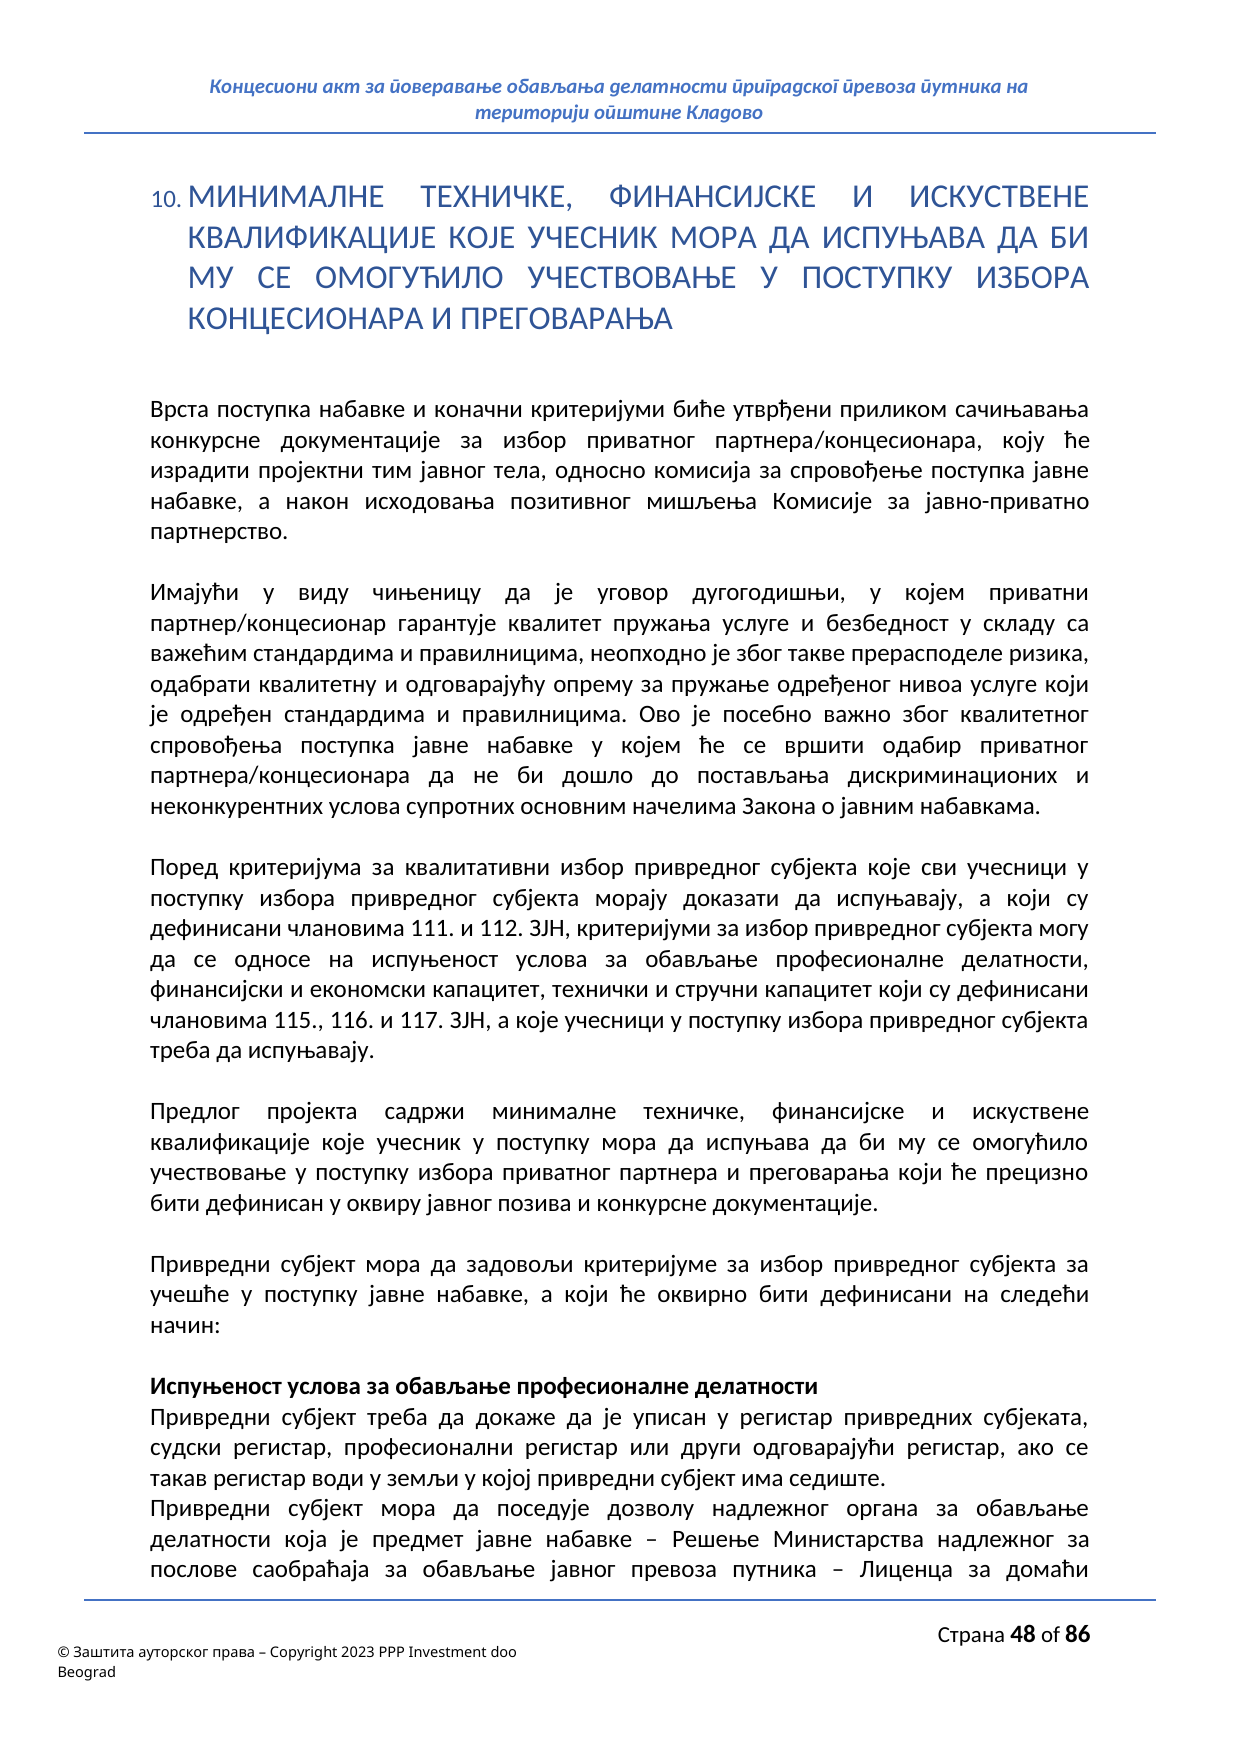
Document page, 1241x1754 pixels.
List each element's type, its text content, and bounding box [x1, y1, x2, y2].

subtitle МИНИМАЛНЕ ТЕХНИЧКЕ, ФИНАНСИЈСКЕ И ИСКУСТВЕНЕ КВАЛИФИКАЦИЈЕ КОЈЕ УЧЕСНИК МОРА ДА ИСПУЊАВА ДА БИ МУ СЕ ОМОГУЋИЛО УЧЕСТВОВАЊЕ У ПОСТУПКУ ИЗБОРА КОНЦЕСИОНАРА И ПРЕГОВАРАЊА [150, 175, 1090, 338]
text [150, 1492, 1090, 1584]
text Привредни субјект треба да докаже да је уписан у регистар привредних субјеката, судски регистар, професионални регистар или други одговарајући регистар, ако се такав регистар води у земљи у којој привредни субјект има седиште. [150, 1401, 1090, 1492]
text Поред критеријума за квалитативни избор привредног субјекта које сви учесници у поступку избора привредног субјекта морају доказати да испуњавају, а који су дефинисани члановима 111. и 112. ЗЈН, критеријуми за избор привредног субјекта могу да се односе на испуњеност услова за обављање професионалне делатности, финансијски и економски капацитет, технички и стручни капацитет који су дефинисани члановима 115., 116. и 117. ЗЈН, а које учесници у поступку избора привредног субјекта треба да испуњавају. [150, 851, 1090, 1065]
text Врста поступка набавке и коначни критеријуми биће утврђени приликом сачињавања конкурсне документације за избор приватног партнера/концесионара, коју ће израдити пројектни тим јавног тела, односно комисија за спровођење поступка јавне набавке, а након исходовања позитивног мишљења Комисије за јавно-приватно партнерство. [150, 393, 1090, 546]
text Предлог пројекта садржи минималне техничке, финансијске и искуствене квалификације које учесник у поступку мора да испуњава да би му се омогућило учествовање у поступку избора приватног партнера и преговарања који ће прецизно бити дефинисан у оквиру јавног позива и конкурсне документације. [150, 1095, 1090, 1217]
text Имајући у виду чињеницу да је уговор дугогодишњи, у којем приватни партнер/концесионар гарантује квалитет пружања услуге и безбедност у складу са важећим стандардима и правилницима, неопходно је због такве прерасподеле ризика, одабрати квалитетну и одговарајућу опрему за пружање одређеног нивоа услуге који је одређен стандардима и правилницима. Ово је посебно важно због квалитетног спровођења поступка јавне набавке у којем ће се вршити одабир приватног партнера/концесионара да не би дошло до постављања дискриминационих и неконкурентних услова супротних основним начелима Закона о јавним набавкама. [150, 577, 1090, 821]
text Привредни субјект мора да задовољи критеријуме за избор привредног субјекта за учешће у поступку јавне набавке, а који ће оквирно бити дефинисани на следећи начин: [150, 1248, 1090, 1339]
text Испуњеност услова за обављање професионалне делатности [150, 1370, 1090, 1401]
